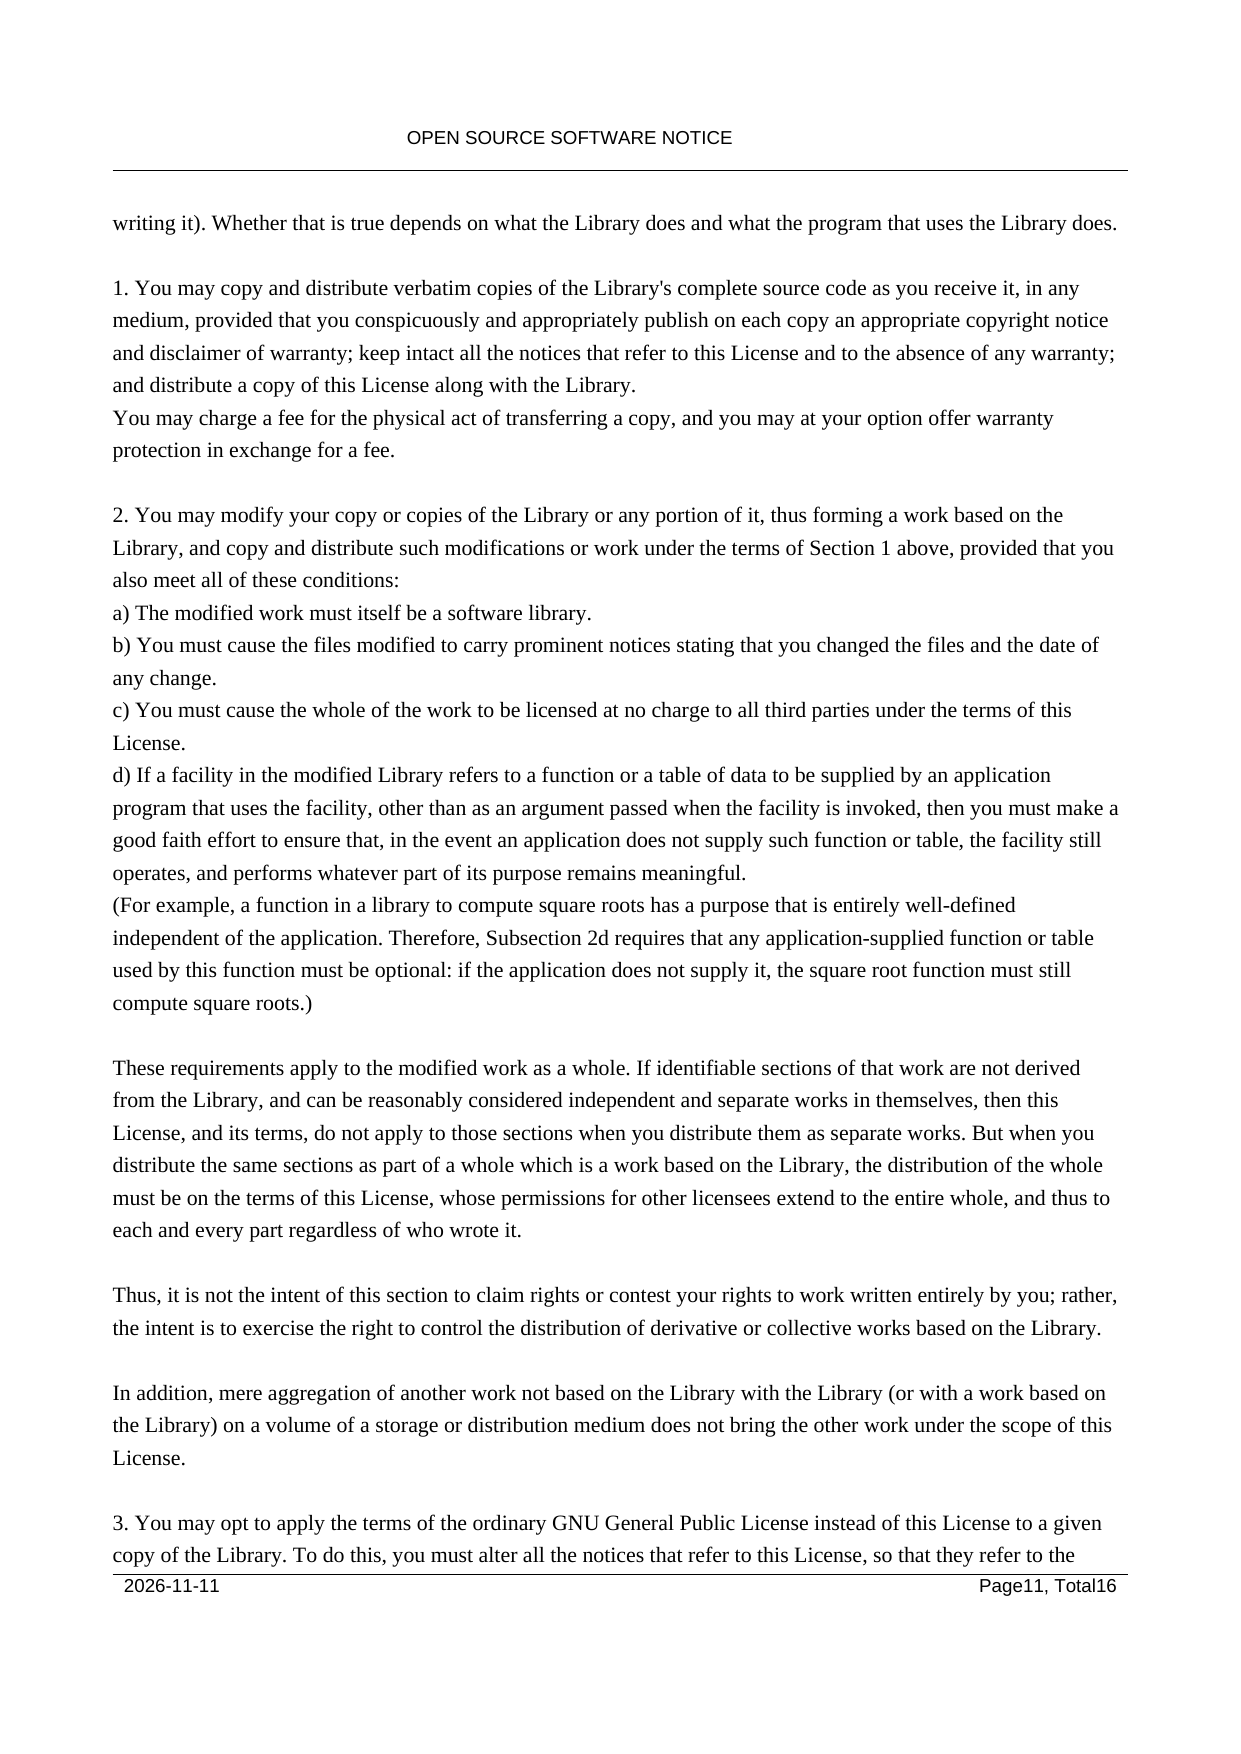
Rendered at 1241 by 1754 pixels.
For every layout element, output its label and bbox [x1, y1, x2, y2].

text [112, 206, 1128, 1571]
